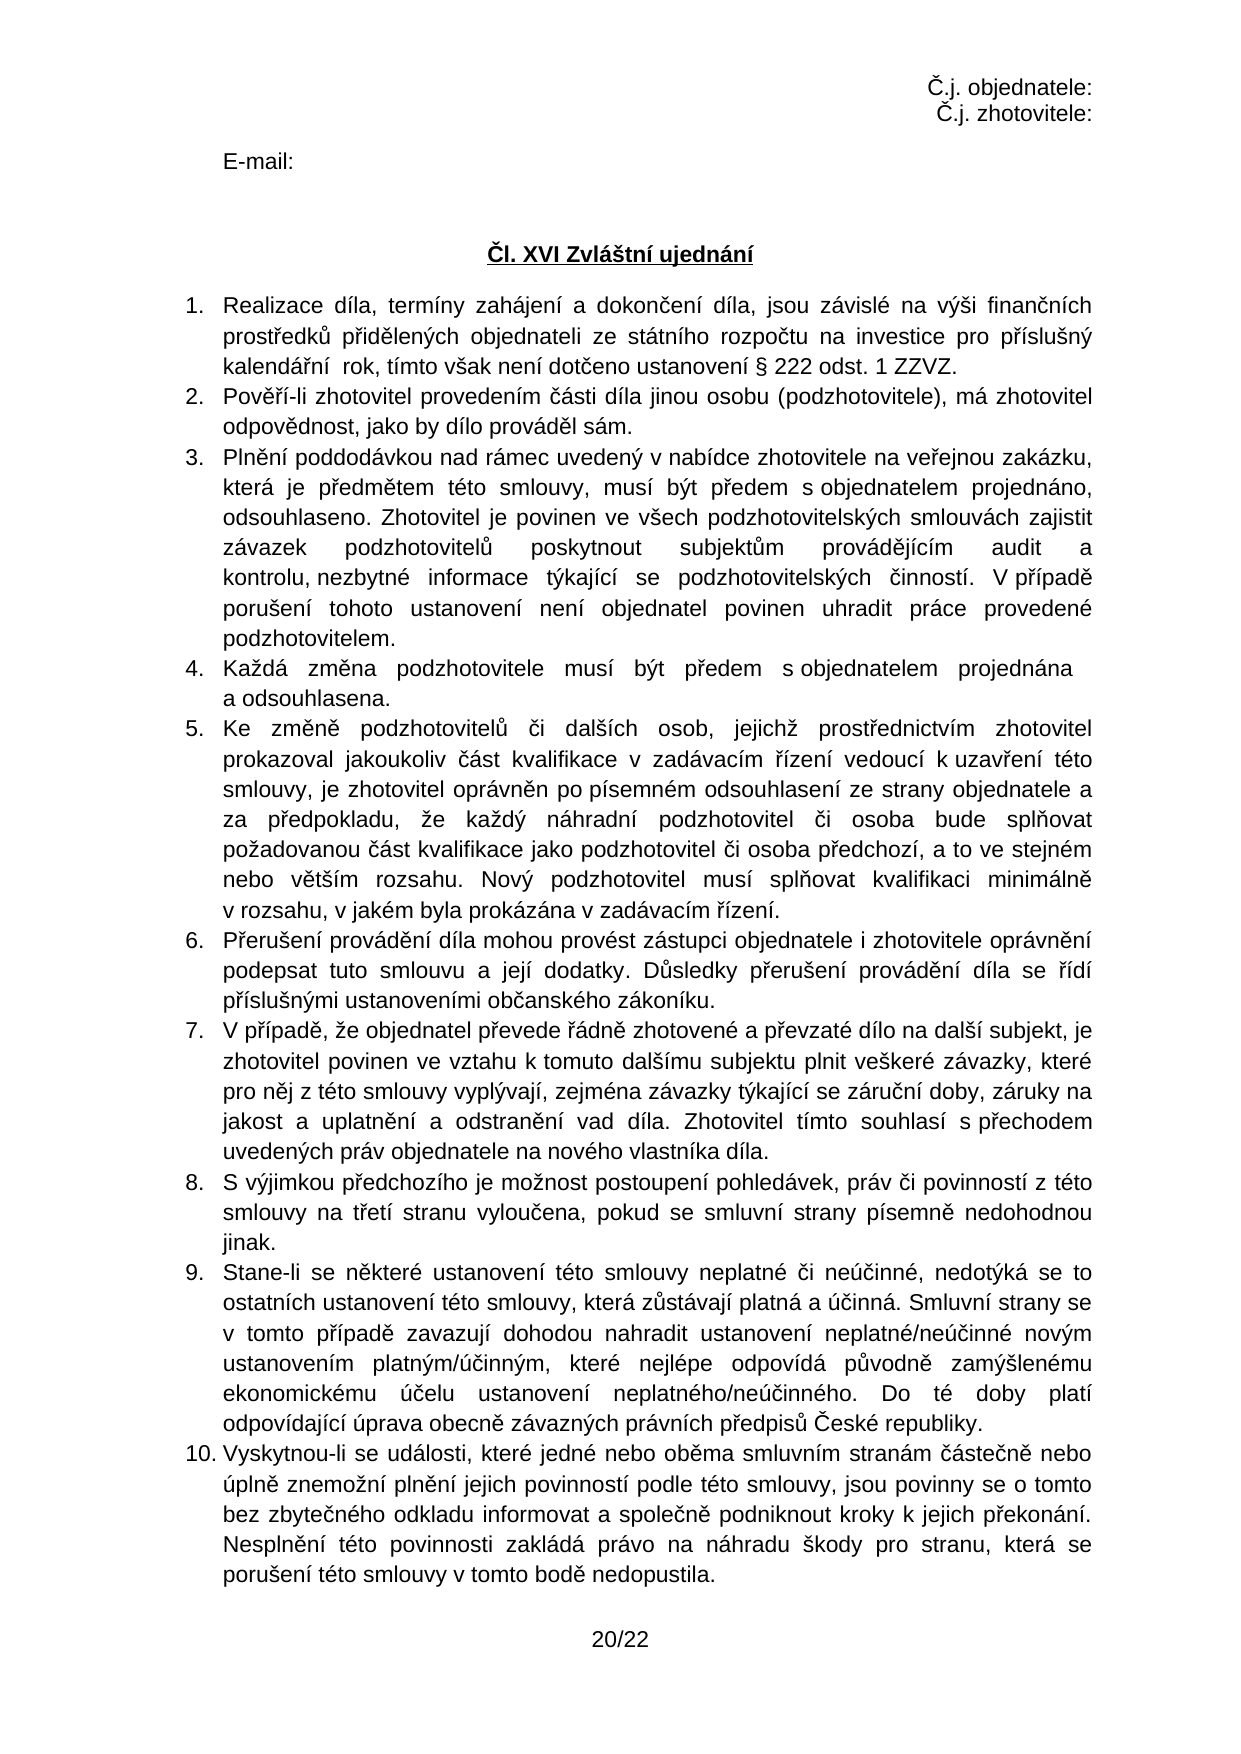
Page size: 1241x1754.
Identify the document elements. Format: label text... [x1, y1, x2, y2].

text Čl. XVI Zvláštní ujednání [148, 241, 1093, 268]
list S výjimkou předchozího je možnost postoupení pohledávek, práv či povinností z této smlouvy na třetí stranu vyloučena, pokud se smluvní strany písemně nedohodnou jinak. [185, 1168, 1093, 1255]
list Pověří-li zhotovitel provedením části díla jinou osobu (podzhotovitele), má zhotovitel odpovědnost, jako by dílo prováděl sám. [185, 383, 1093, 439]
list Realizace díla, termíny zahájení a dokončení díla, jsou závislé na výši finančních prostředků přidělených objednateli ze státního rozpočtu na investice pro příslušný kalendářní rok, tímto však není dotčeno ustanovení § 222 odst. 1 ZZVZ. [185, 292, 1093, 379]
list Ke změně podzhotovitelů či dalších osob, jejichž prostřednictvím zhotovitel prokazoval jakoukoliv část kvalifikace v zadávacím řízení vedoucí k uzavření této smlouvy, je zhotovitel oprávněn po písemném odsouhlasení ze strany objednatele a za předpokladu, že každý náhradní podzhotovitel či osoba bude splňovat požadovanou část kvalifikace jako podzhotovitel či osoba předchozí, a to ve stejném nebo větším rozsahu. Nový podzhotovitel musí splňovat kvalifikaci minimálně v rozsahu, v jakém byla prokázána v zadávacím řízení. [185, 715, 1093, 923]
list V případě, že objednatel převede řádně zhotovené a převzaté dílo na další subjekt, je zhotovitel povinen ve vztahu k tomuto dalšímu subjektu plnit veškeré závazky, které pro něj z této smlouvy vyplývají, zejména závazky týkající se záruční doby, záruky na jakost a uplatnění a odstranění vad díla. Zhotovitel tímto souhlasí s přechodem uvedených práv objednatele na nového vlastníka díla. [185, 1017, 1093, 1164]
list Přerušení provádění díla mohou provést zástupci objednatele i zhotovitele oprávnění podepsat tuto smlouvu a její dodatky. Důsledky přerušení provádění díla se řídí příslušnými ustanoveními občanského zákoníku. [185, 927, 1093, 1013]
text E-mail: [223, 148, 1093, 174]
list Stane-li se některé ustanovení této smlouvy neplatné či neúčinné, nedotýká se to ostatních ustanovení této smlouvy, která zůstávají platná a účinná. Smluvní strany se v tomto případě zavazují dohodou nahradit ustanovení neplatné/neúčinné novým ustanovením platným/účinným, které nejlépe odpovídá původně zamýšlenému ekonomickému účelu ustanovení neplatného/neúčinného. Do té doby platí odpovídající úprava obecně závazných právních předpisů České republiky. [185, 1259, 1093, 1436]
list Vyskytnou-li se události, které jedné nebo oběma smluvním stranám částečně nebo úplně znemožní plnění jejich povinností podle této smlouvy, jsou povinny se o tomto bez zbytečného odkladu informovat a společně podniknout kroky k jejich překonání. Nesplnění této povinnosti zakládá právo na náhradu škody pro stranu, která se porušení této smlouvy v tomto bodě nedopustila. [185, 1440, 1093, 1587]
list Plnění poddodávkou nad rámec uvedený v nabídce zhotovitele na veřejnou zakázku, která je předmětem této smlouvy, musí být předem s objednatelem projednáno, odsouhlaseno. Zhotovitel je povinen ve všech podzhotovitelských smlouvách zajistit závazek podzhotovitelů poskytnout subjektům provádějícím audit a kontrolu, nezbytné informace týkající se podzhotovitelských činností. V případě porušení tohoto ustanovení není objednatel povinen uhradit práce provedené podzhotovitelem. [185, 443, 1093, 651]
list Každá změna podzhotovitele musí být předem s objednatelem projednána a odsouhlasena. [185, 655, 1093, 711]
